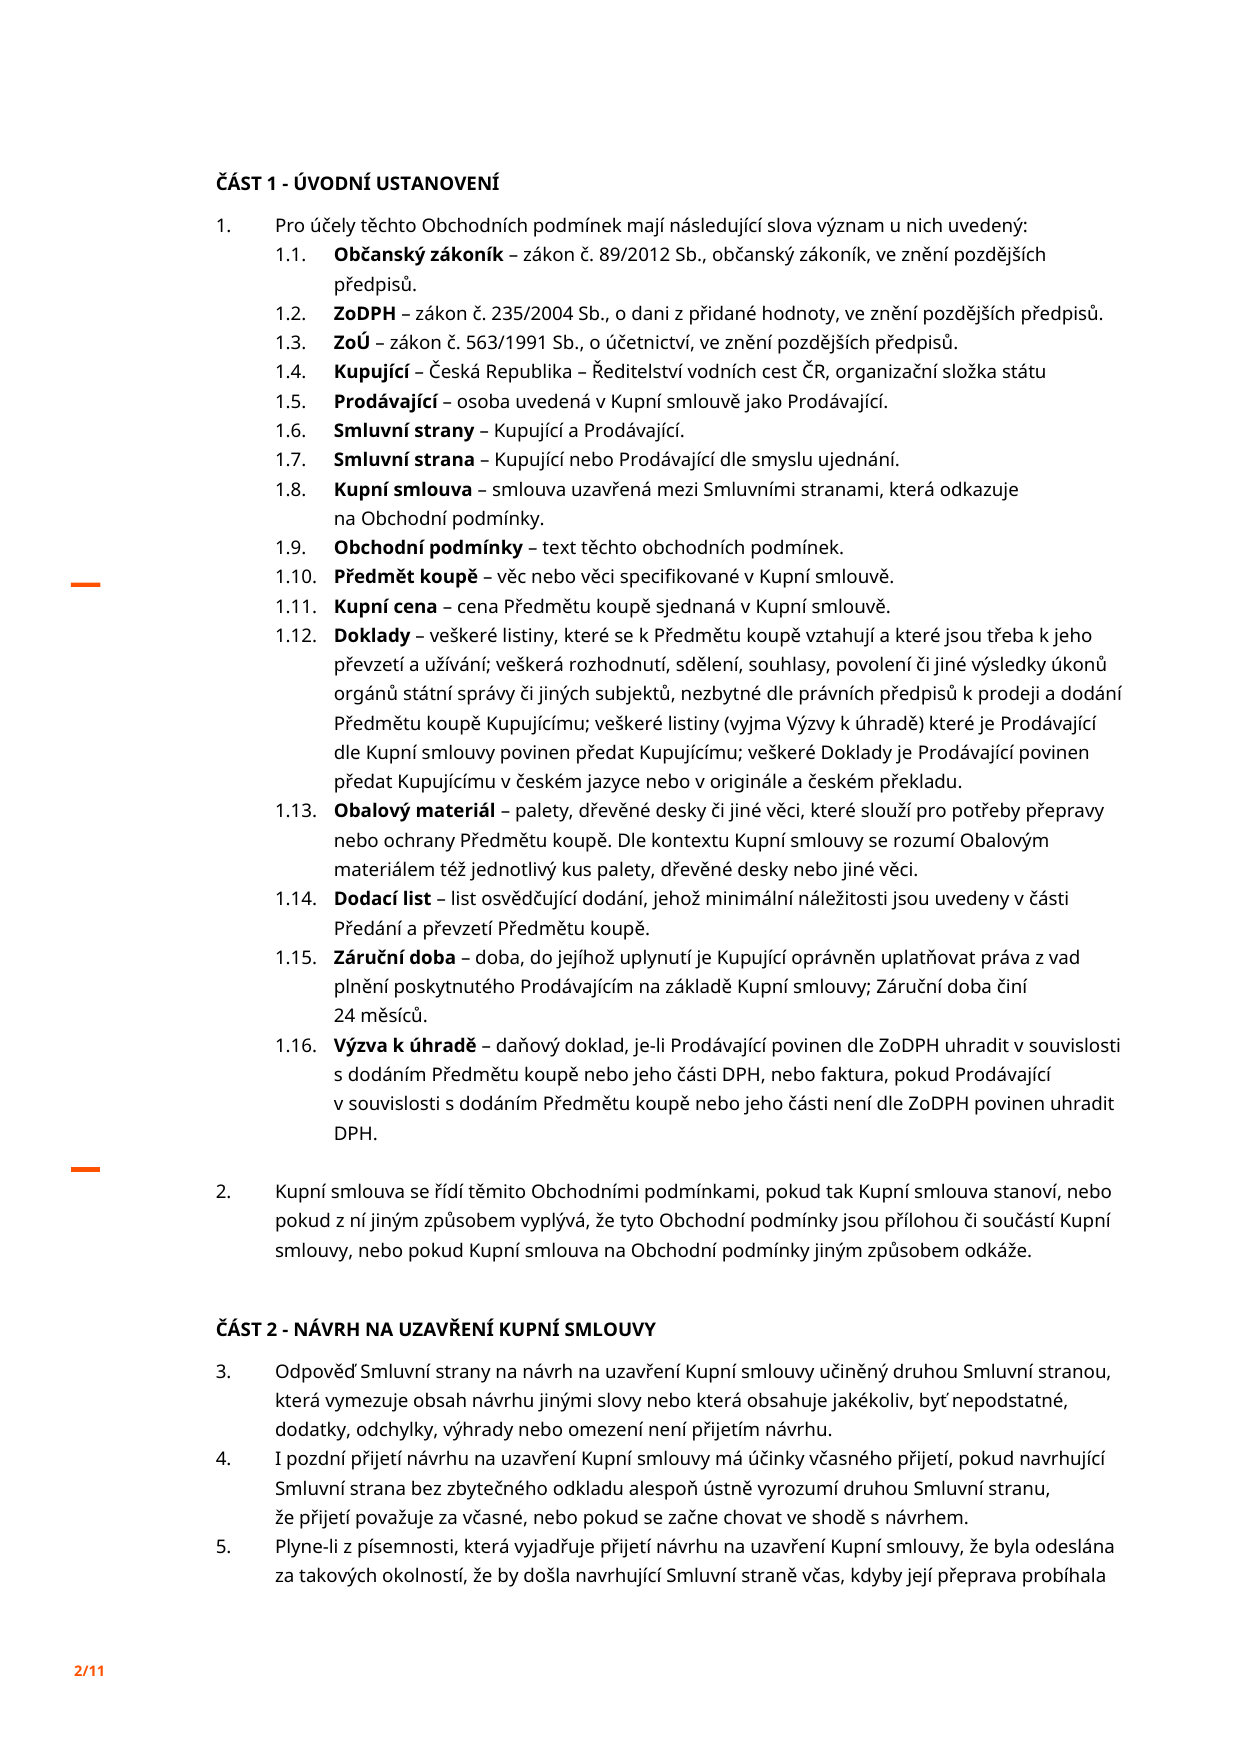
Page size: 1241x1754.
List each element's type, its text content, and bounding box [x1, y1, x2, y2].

list Kupující – Česká Republika – Ředitelství vodních cest ČR, organizační složka státu [275, 359, 1122, 384]
list Obchodní podmínky – text těchto obchodních podmínek. [275, 534, 1122, 560]
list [216, 1533, 1122, 1588]
list ÚVODNÍ USTANOVENÍ [216, 171, 1122, 196]
list Kupní smlouva se řídí těmito Obchodními podmínkami, pokud tak Kupní smlouva stanoví, nebo pokud z ní jiným způsobem vyplývá, že tyto Obchodní podmínky jsou přílohou či součástí Kupní smlouvy, nebo pokud Kupní smlouva na Obchodní podmínky jiným způsobem odkáže. [216, 1178, 1122, 1262]
list Doklady – veškeré listiny, které se k Předmětu koupě vztahují a které jsou třeba k jeho převzetí a užívání; veškerá rozhodnutí, sdělení, souhlasy, povolení či jiné výsledky úkonů orgánů státní správy či jiných subjektů, nezbytné dle právních předpisů k prodeji a dodání Předmětu koupě Kupujícímu; veškeré listiny (vyjma Výzvy k úhradě) které je Prodávající dle Kupní smlouvy povinen předat Kupujícímu; veškeré Doklady je Prodávající povinen předat Kupujícímu v českém jazyce nebo v originále a českém překladu. [275, 622, 1122, 794]
list Kupní cena – cena Předmětu koupě sjednaná v Kupní smlouvě. [275, 593, 1122, 618]
list Předmět koupě – věc nebo věci specifikované v Kupní smlouvě. [275, 564, 1122, 589]
list Smluvní strany – Kupující a Prodávající. [275, 417, 1122, 443]
list Odpověď Smluvní strany na návrh na uzavření Kupní smlouvy učiněný druhou Smluvní stranou, která vymezuje obsah návrhu jinými slovy nebo která obsahuje jakékoliv, byť nepodstatné, dodatky, odchylky, výhrady nebo omezení není přijetím návrhu. [216, 1358, 1122, 1442]
list Pro účely těchto Obchodních podmínek mají následující slova význam u nich uvedený: [216, 212, 1122, 238]
list Obalový materiál – palety, dřevěné desky či jiné věci, které slouží pro potřeby přepravy nebo ochrany Předmětu koupě. Dle kontextu Kupní smlouvy se rozumí Obalovým materiálem též jednotlivý kus palety, dřevěné desky nebo jiné věci. [275, 798, 1122, 882]
list ZoÚ – zákon č. 563/1991 Sb., o účetnictví, ve znění pozdějších předpisů. [275, 329, 1122, 355]
list Smluvní strana – Kupující nebo Prodávající dle smyslu ujednání. [275, 447, 1122, 472]
list Prodávající – osoba uvedená v Kupní smlouvě jako Prodávající. [275, 388, 1122, 413]
list Dodací list – list osvědčující dodání, jehož minimální náležitosti jsou uvedeny v části Předání a převzetí Předmětu koupě. [275, 886, 1122, 940]
list NÁVRH NA UZAVŘENÍ KUPNÍ SMLOUVY [216, 1316, 1122, 1342]
list Kupní smlouva – smlouva uzavřená mezi Smluvními stranami, která odkazuje na Obchodní podmínky. [275, 476, 1122, 531]
list ZoDPH – zákon č. 235/2004 Sb., o dani z přidané hodnoty, ve znění pozdějších předpisů. [275, 300, 1122, 326]
list Výzva k úhradě – daňový doklad, je-li Prodávající povinen dle ZoDPH uhradit v souvislosti s dodáním Předmětu koupě nebo jeho části DPH, nebo faktura, pokud Prodávající v souvislosti s dodáním Předmětu koupě nebo jeho části není dle ZoDPH povinen uhradit DPH. [275, 1032, 1122, 1145]
list Občanský zákoník – zákon č. 89/2012 Sb., občanský zákoník, ve znění pozdějších předpisů. [275, 242, 1122, 296]
list Záruční doba – doba, do jejíhož uplynutí je Kupující oprávněn uplatňovat práva z vad plnění poskytnutého Prodávajícím na základě Kupní smlouvy; Záruční doba činí 24 měsíců. [275, 944, 1122, 1028]
list I pozdní přijetí návrhu na uzavření Kupní smlouvy má účinky včasného přijetí, pokud navrhující Smluvní strana bez zbytečného odkladu alespoň ústně vyrozumí druhou Smluvní stranu, že přijetí považuje za včasné, nebo pokud se začne chovat ve shodě s návrhem. [216, 1446, 1122, 1530]
